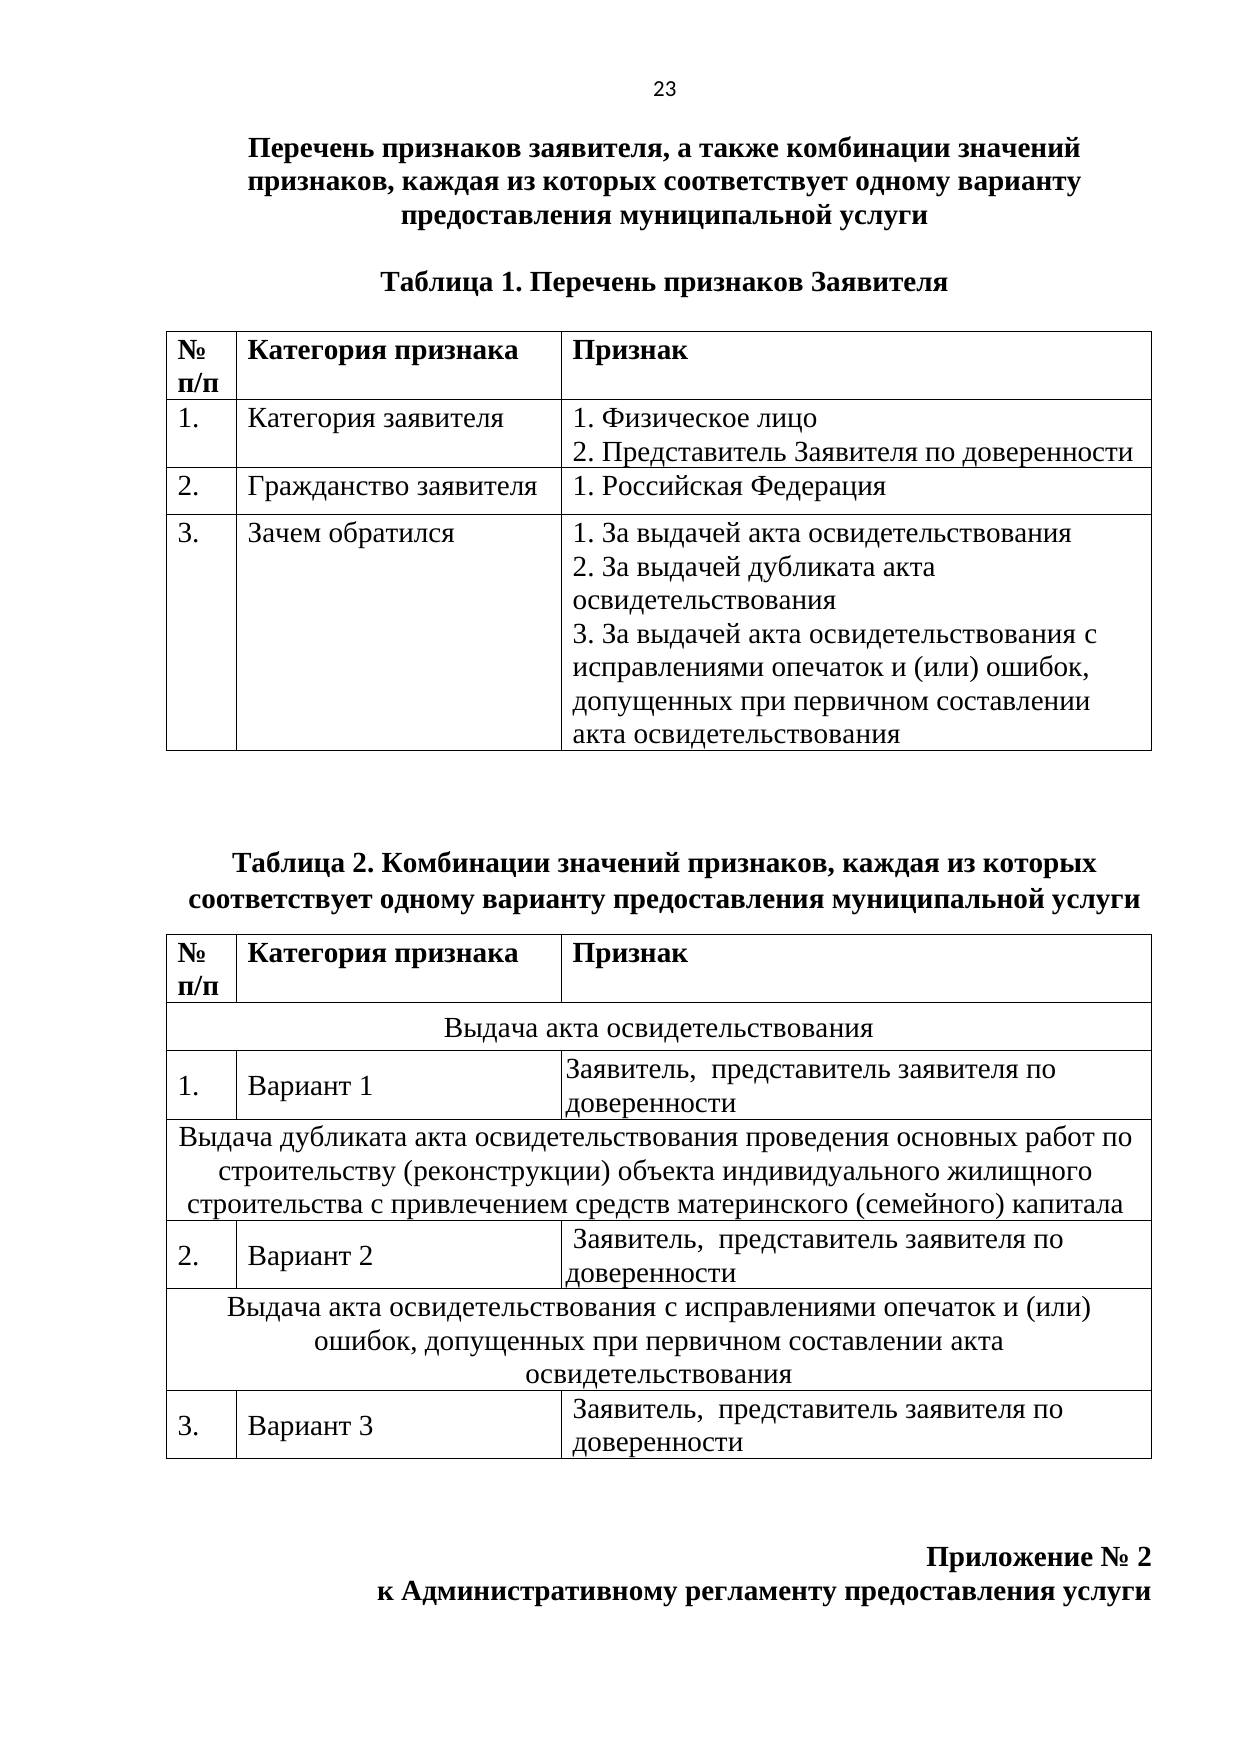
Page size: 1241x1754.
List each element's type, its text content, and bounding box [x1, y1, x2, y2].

table_cell Выдача акта освидетельствования с исправлениями опечаток и (или) ошибок, допущенных при первичном составлении акта освидетельствования [167, 1289, 1151, 1390]
table_cell Гражданство заявителя [237, 468, 561, 514]
table_header № п/п [167, 332, 236, 399]
text Перечень признаков заявителя, а также комбинации значений признаков, каждая из которых соответствует одному варианту предоставления муниципальной услуги [177, 130, 1152, 230]
table_cell 1. Физическое лицо 2. Представитель Заявителя по доверенности [562, 400, 1151, 467]
table_cell Выдача дубликата акта освидетельствования проведения основных работ по строительству (реконструкции) объекта индивидуального жилищного строительства с привлечением средств материнского (семейного) капитала [167, 1120, 1151, 1220]
table_header Признак [562, 935, 1151, 1002]
table_cell 3. [167, 1391, 236, 1458]
text к Административному регламенту предоставления услуги [177, 1573, 1152, 1607]
table_cell 2. [167, 1221, 236, 1288]
text Таблица 2. Комбинации значений признаков, каждая из которых соответствует одному варианту предоставления муниципальной услуги [177, 845, 1152, 914]
table_cell 3. [167, 515, 236, 750]
table_cell 2. [167, 468, 236, 514]
table_cell Заявитель, представитель заявителя по доверенности [562, 1051, 1151, 1118]
table_cell Заявитель, представитель заявителя по доверенности [562, 1391, 1151, 1458]
table_cell Зачем обратился [237, 515, 561, 750]
table_cell 1. [167, 1051, 236, 1118]
table_header Признак [562, 332, 1151, 399]
table_cell Вариант 2 [237, 1221, 561, 1288]
table_header Категория признака [237, 935, 561, 1002]
table_cell Вариант 1 [237, 1051, 561, 1118]
table_cell 1. [167, 400, 236, 467]
table_header № п/п [167, 935, 236, 1002]
table_cell Вариант 3 [237, 1391, 561, 1458]
text Приложение № 2 [177, 1539, 1152, 1573]
table_cell Категория заявителя [237, 400, 561, 467]
table_header Категория признака [237, 332, 561, 399]
table_cell Выдача акта освидетельствования [167, 1003, 1151, 1050]
text Таблица 1. Перечень признаков Заявителя [177, 264, 1152, 297]
table_cell 1. За выдачей акта освидетельствования 2. За выдачей дубликата акта освидетельствования 3. За выдачей акта освидетельствования с исправлениями опечаток и (или) ошибок, допущенных при первичном составлении акта освидетельствования [562, 515, 1151, 750]
table_cell 1. Российская Федерация [562, 468, 1151, 514]
table_cell Заявитель, представитель заявителя по доверенности [562, 1221, 1151, 1288]
